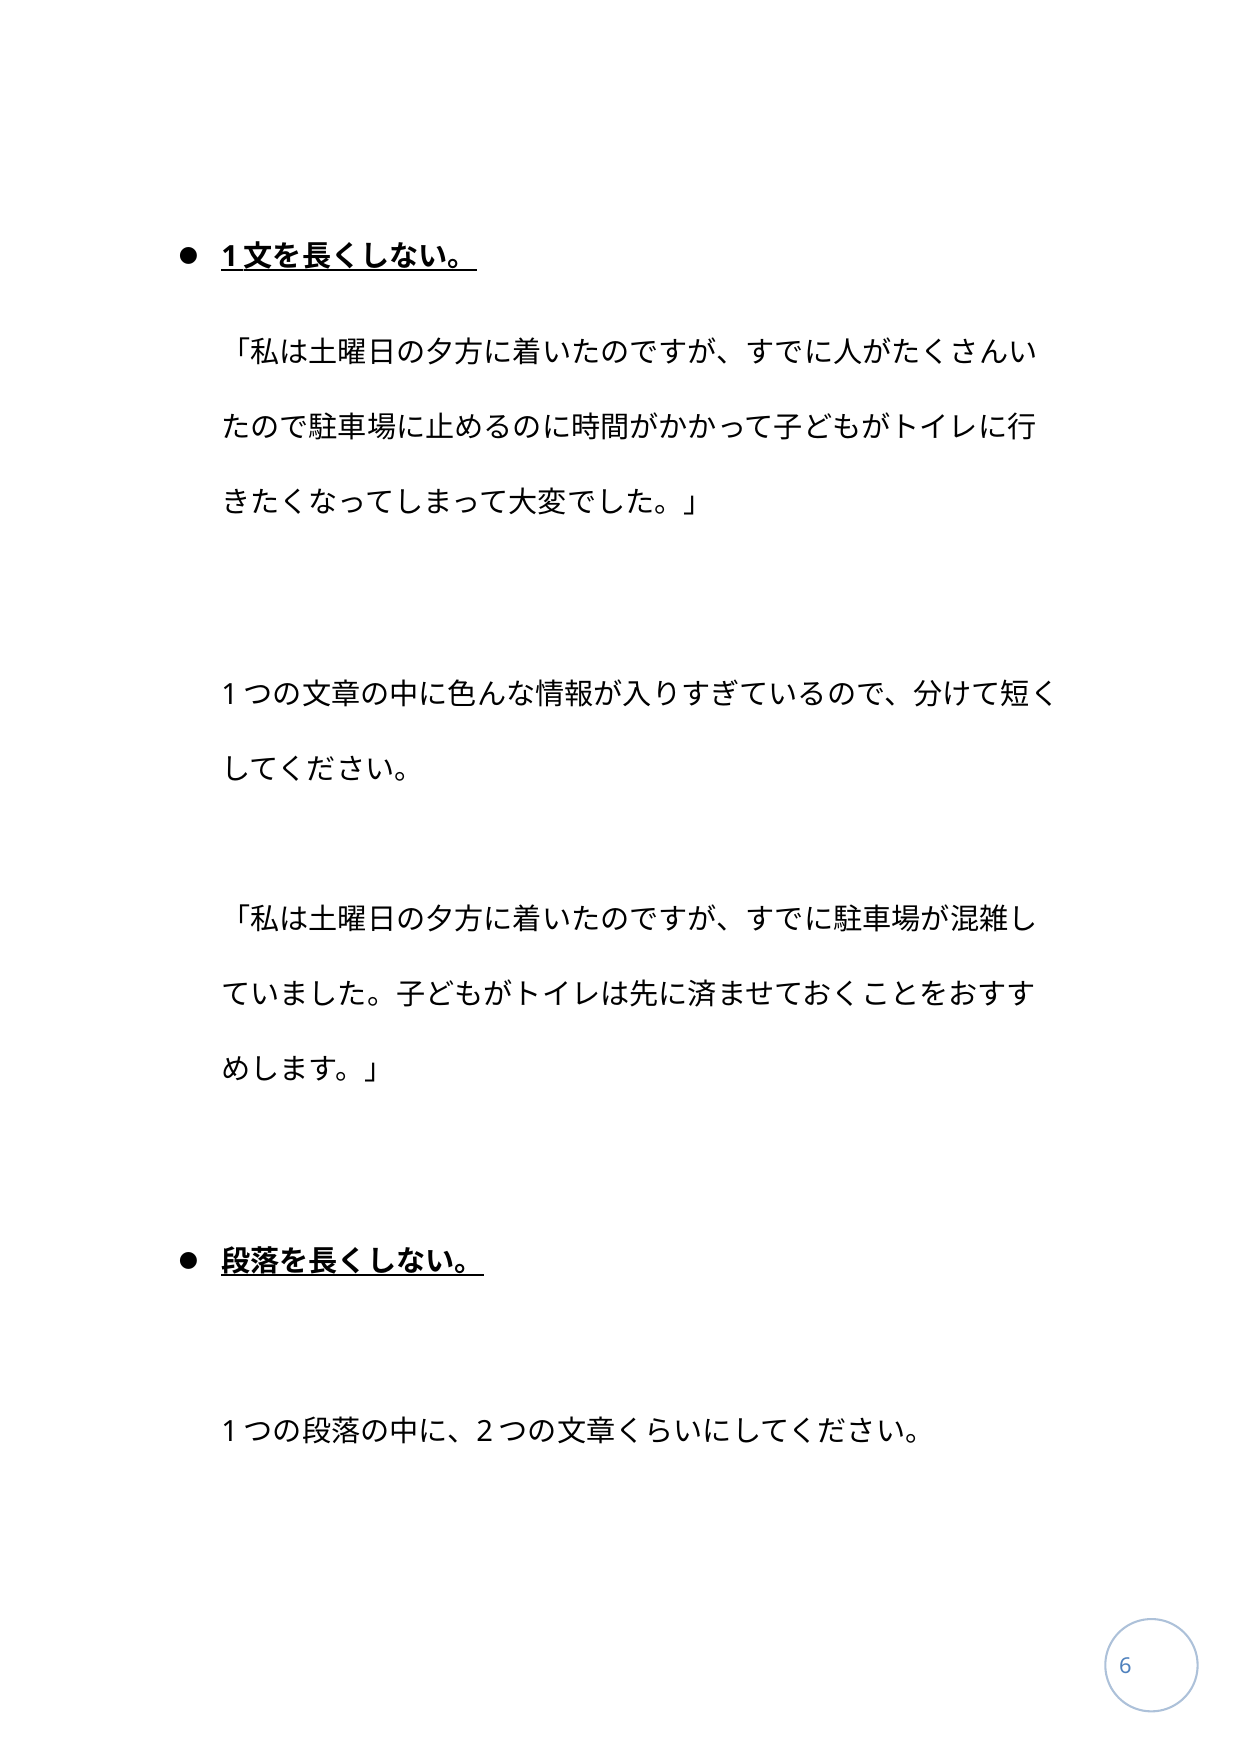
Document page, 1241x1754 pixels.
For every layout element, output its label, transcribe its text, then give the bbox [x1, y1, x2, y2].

list 1つの文章の中に色んな情報が入りすぎているので、分けて短くしてください。 「私は土曜日の夕方に着いたのですが、すでに駐車場が混雑していました。子どもがトイレは先に済ませておくことをおすすめします。」 [221, 654, 1063, 1104]
list 1文を長くしない。 [177, 217, 1063, 292]
list 段落を長くしない。 [177, 1221, 1063, 1296]
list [221, 1317, 1063, 1467]
list 「私は土曜日の夕方に着いたのですが、すでに人がたくさんいたので駐車場に止めるのに時間がかかって子どもがトイレに行きたくなってしまって大変でした。」 [221, 313, 1063, 538]
